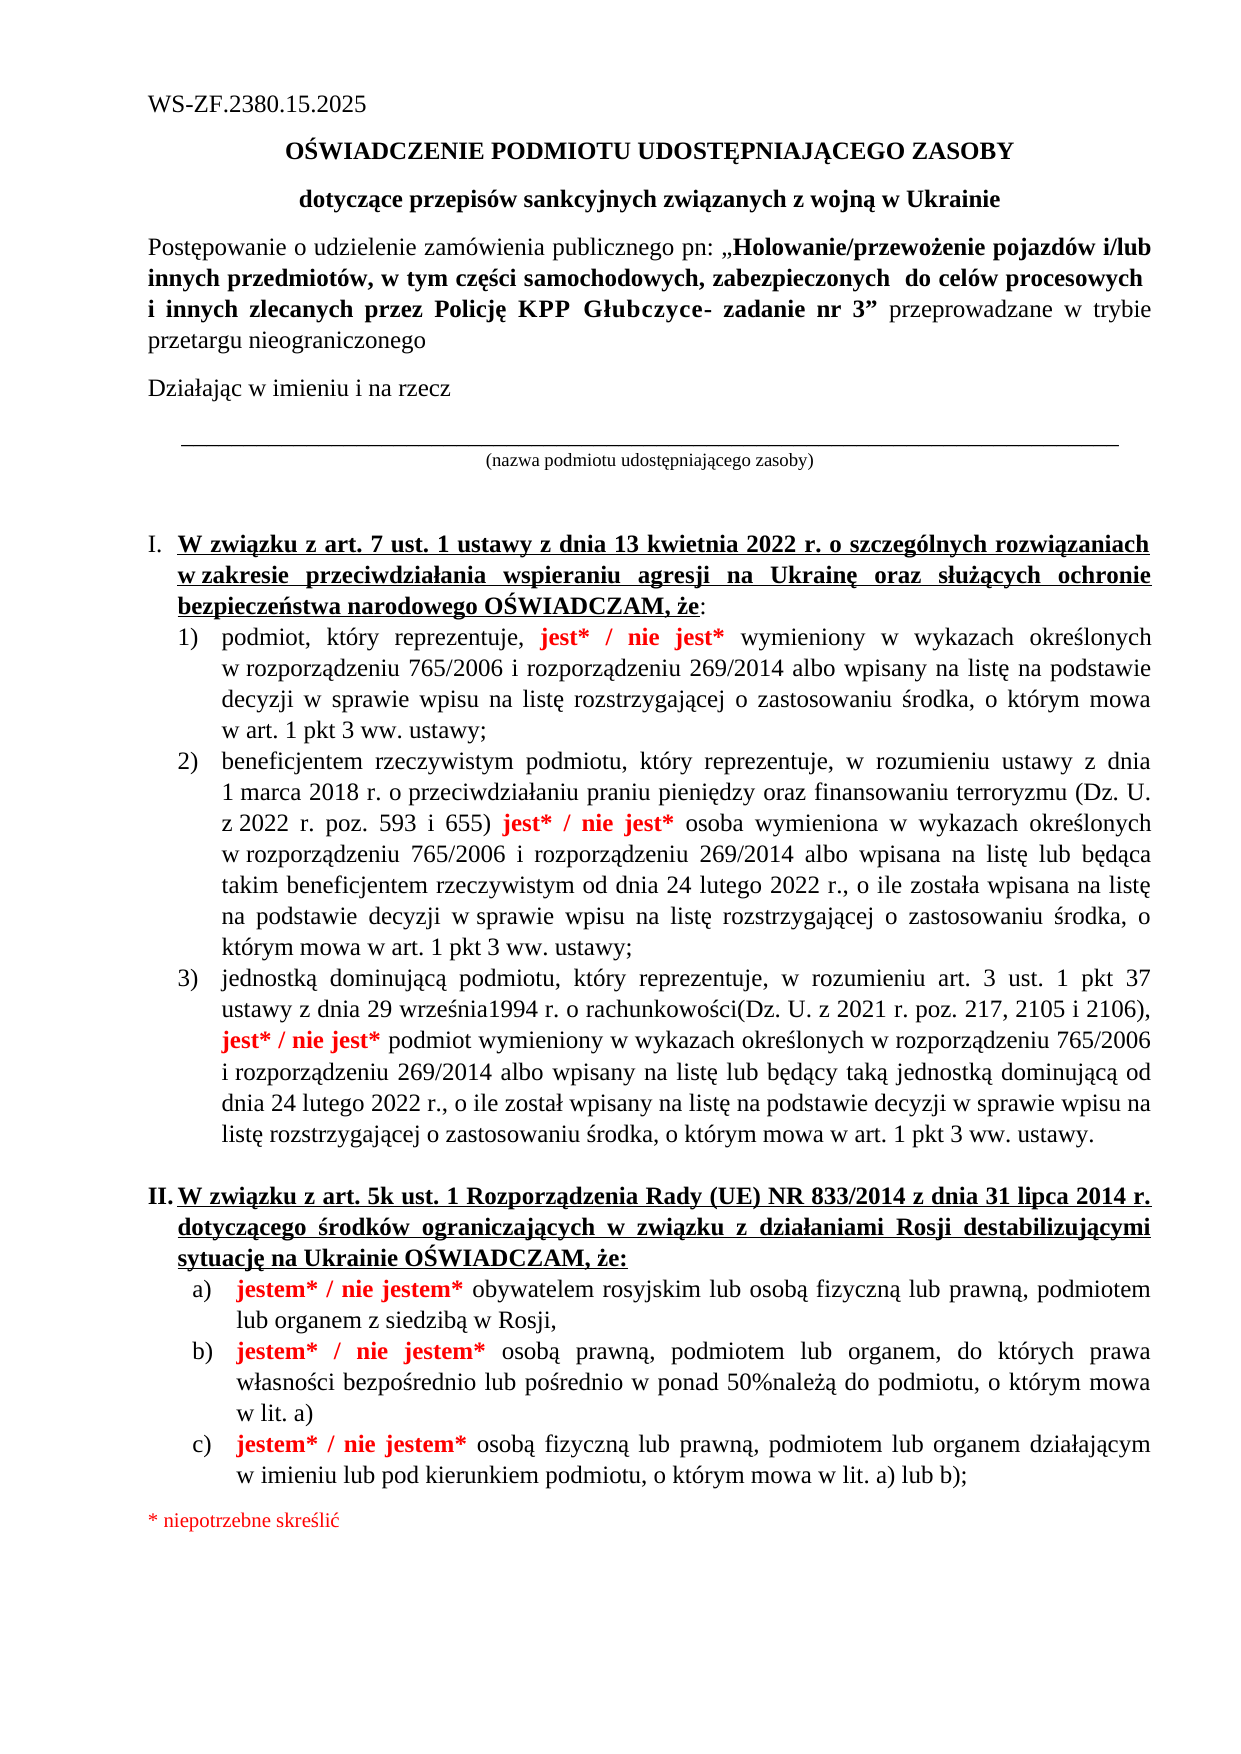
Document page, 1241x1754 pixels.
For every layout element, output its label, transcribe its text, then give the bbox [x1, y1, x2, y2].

text Działając w imieniu i na rzecz [148, 373, 1152, 401]
list jestem* / nie jestem* obywatelem rosyjskim lub osobą fizyczną lub prawną, podmiotem lub organem z siedzibą w Rosji, [192, 1274, 1152, 1334]
list podmiot, który reprezentuje, jest* / nie jest* wymieniony w wykazach określonych w rozporządzeniu 765/2006 i rozporządzeniu 269/2014 albo wpisany na listę na podstawie decyzji w sprawie wpisu na listę rozstrzygającej o zastosowaniu środka, o którym mowa w art. 1 pkt 3 ww. ustawy; [177, 622, 1152, 744]
list jestem* / nie jestem* osobą fizyczną lub prawną, podmiotem lub organem działającym w imieniu lub pod kierunkiem podmiotu, o którym mowa w lit. a) lub b); [192, 1429, 1152, 1489]
list beneficjentem rzeczywistym podmiotu, który reprezentuje, w rozumieniu ustawy z dnia 1 marca 2018 r. o przeciwdziałaniu praniu pieniędzy oraz finansowaniu terroryzmu (Dz. U. z 2022 r. poz. 593 i 655) jest* / nie jest* osoba wymieniona w wykazach określonych w rozporządzeniu 765/2006 i rozporządzeniu 269/2014 albo wpisana na listę lub będąca takim beneficjentem rzeczywistym od dnia 24 lutego 2022 r., o ile została wpisana na listę na podstawie decyzji w sprawie wpisu na listę rozstrzygającej o zastosowaniu środka, o którym mowa w art. 1 pkt 3 ww. ustawy; [177, 746, 1152, 961]
list W związku z art. 7 ust. 1 ustawy z dnia 13 kwietnia 2022 r. o szczególnych rozwiązaniach w zakresie przeciwdziałania wspieraniu agresji na Ukrainę oraz służących ochronie bezpieczeństwa narodowego OŚWIADCZAM, że: [148, 529, 1152, 620]
text (nazwa podmiotu udostępniającego zasoby) [148, 449, 1152, 471]
text OŚWIADCZENIE PODMIOTU UDOSTĘPNIAJĄCEGO ZASOBY [148, 136, 1152, 165]
text WS-ZF.2380.15.2025 [148, 89, 1152, 117]
list jednostką dominującą podmiotu, który reprezentuje, w rozumieniu art. 3 ust. 1 pkt 37 ustawy z dnia 29 września1994 r. o rachunkowości(Dz. U. z 2021 r. poz. 217, 2105 i 2106), jest* / nie jest* podmiot wymieniony w wykazach określonych w rozporządzeniu 765/2006 i rozporządzeniu 269/2014 albo wpisany na listę lub będący taką jednostką dominującą od dnia 24 lutego 2022 r., o ile został wpisany na listę na podstawie decyzji w sprawie wpisu na listę rozstrzygającej o zastosowaniu środka, o którym mowa w art. 1 pkt 3 ww. ustawy. [177, 963, 1152, 1147]
text dotyczące przepisów sankcyjnych związanych z wojną w Ukrainie [148, 184, 1152, 213]
list W związku z art. 5k ust. 1 Rozporządzenia Rady (UE) NR 833/2014 z dnia 31 lipca 2014 r. dotyczącego środków ograniczających w związku z działaniami Rosji destabilizującymi sytuację na Ukrainie OŚWIADCZAM, że: [148, 1181, 1152, 1272]
text Postępowanie o udzielenie zamówienia publicznego pn: „Holowanie/przewożenie pojazdów i/lub innych przedmiotów, w tym części samochodowych, zabezpieczonych do celów procesowych i innych zlecanych przez Policję KPP Głubczyce- zadanie nr 3” przeprowadzane w trybie przetargu nieograniczonego [148, 232, 1152, 354]
text ___________________________________________________________________________ [148, 420, 1152, 449]
text * niepotrzebne skreślić [148, 1508, 1152, 1532]
list jestem* / nie jestem* osobą prawną, podmiotem lub organem, do których prawa własności bezpośrednio lub pośrednio w ponad 50%należą do podmiotu, o którym mowa w lit. a) [192, 1336, 1152, 1427]
